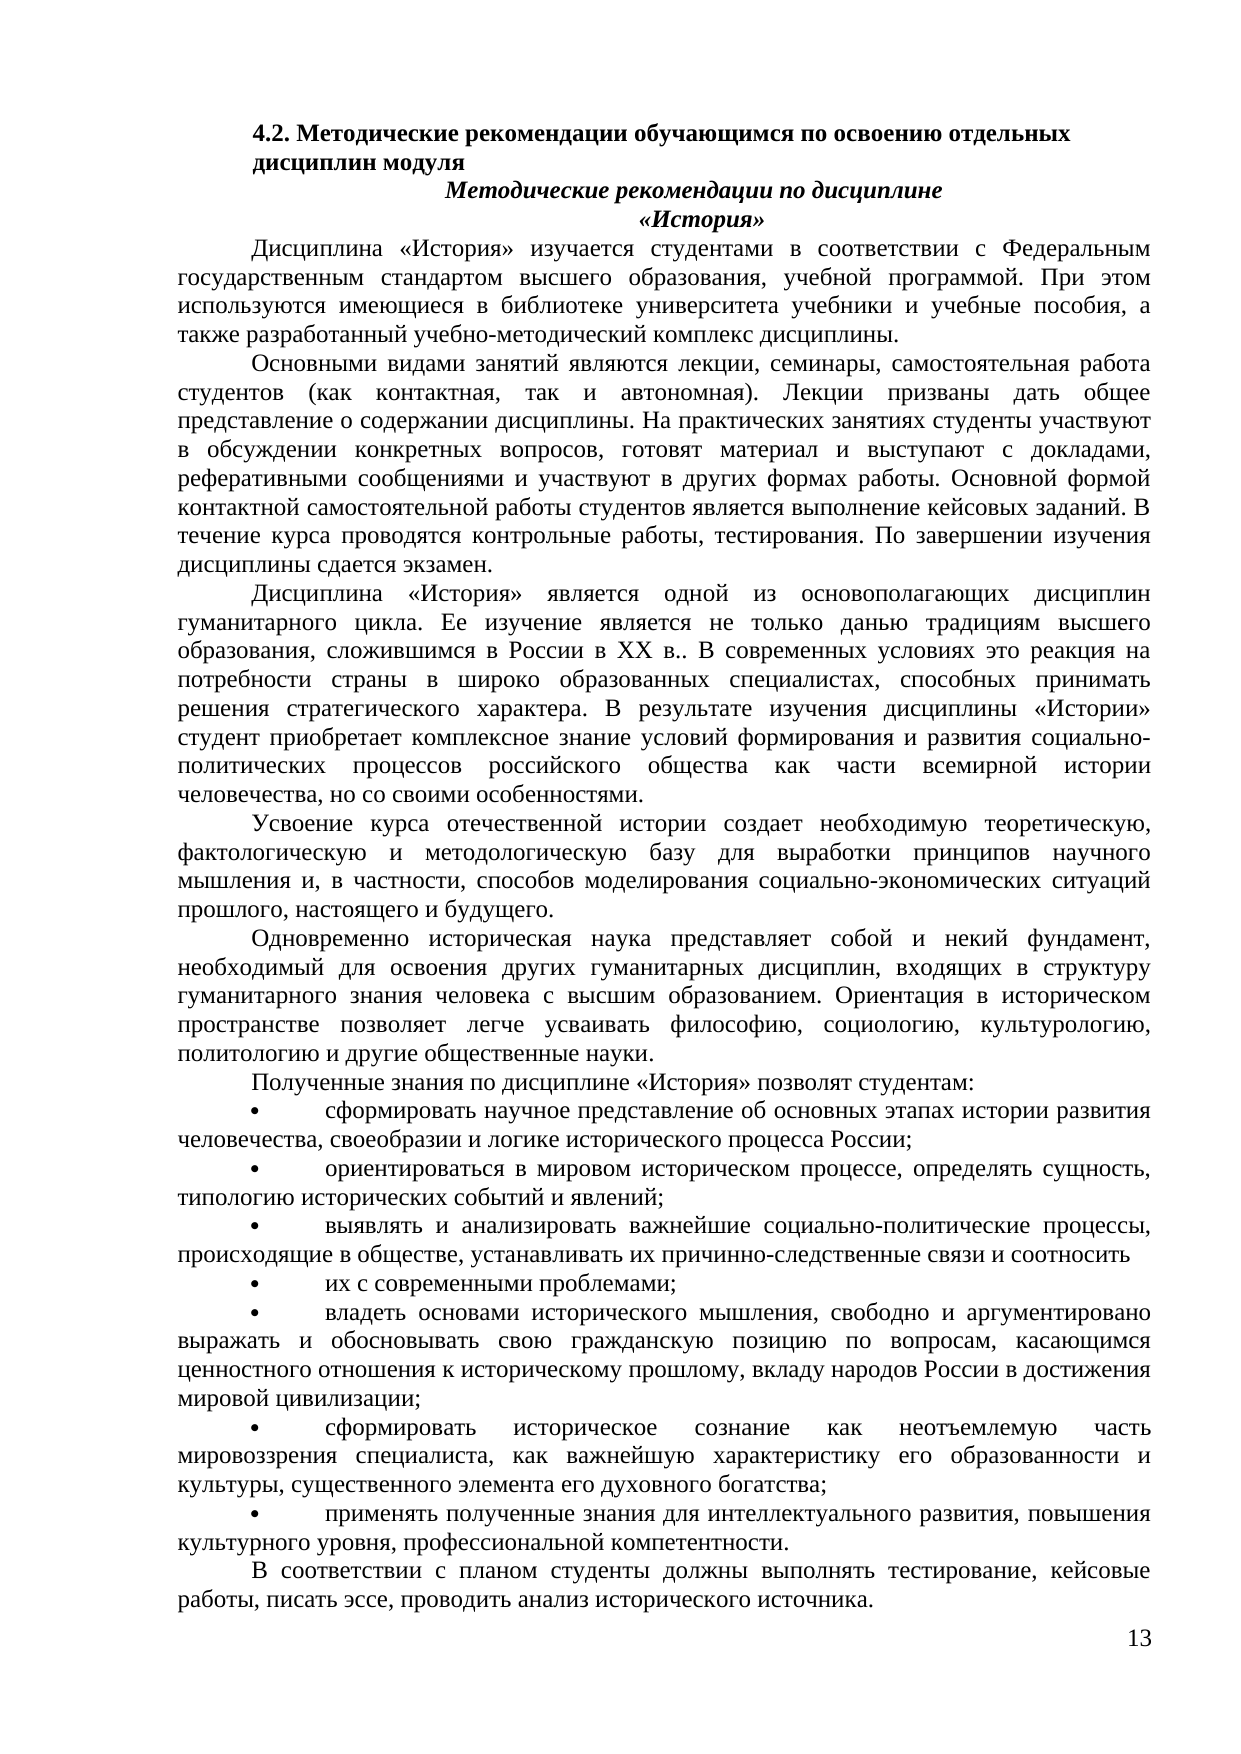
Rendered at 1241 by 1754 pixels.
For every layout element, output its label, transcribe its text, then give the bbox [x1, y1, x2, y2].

list их с современными проблемами; [177, 1268, 1152, 1297]
text Усвоение курса отечественной истории создает необходимую теоретическую, фактологическую и методологическую базу для выработки принципов научного мышления и, в частности, способов моделирования социально-экономических ситуаций прошлого, настоящего и будущего. [177, 808, 1152, 923]
text Одновременно историческая наука представляет собой и некий фундамент, необходимый для освоения других гуманитарных дисциплин, входящих в структуру гуманитарного знания человека с высшим образованием. Ориентация в историческом пространстве позволяет легче усваивать философию, социологию, культурологию, политологию и другие общественные науки. [177, 923, 1152, 1067]
list применять полученные знания для интеллектуального развития, повышения культурного уровня, профессиональной компетентности. [177, 1498, 1152, 1556]
list сформировать историческое сознание как неотъемлемую часть мировоззрения специалиста, как важнейшую характеристику его образованности и культуры, существенного элемента его духовного богатства; [177, 1412, 1152, 1498]
text 4.2. Методические рекомендации обучающимся по освоению отдельных дисциплин модуля [252, 118, 1152, 176]
text Полученные знания по дисциплине «История» позволят студентам: [177, 1067, 1152, 1096]
list сформировать научное представление об основных этапах истории развития человечества, своеобразии и логике исторического процесса России; [177, 1096, 1152, 1153]
text Основными видами занятий являются лекции, семинары, самостоятельная работа студентов (как контактная, так и автономная). Лекции призваны дать общее представление о содержании дисциплины. На практических занятиях студенты участвуют в обсуждении конкретных вопросов, готовят материал и выступают с докладами, реферативными сообщениями и участвуют в других формах работы. Основной формой контактной самостоятельной работы студентов является выполнение кейсовых заданий. В течение курса проводятся контрольные работы, тестирования. По завершении изучения дисциплины сдается экзамен. [177, 348, 1152, 578]
text В соответствии с планом студенты должны выполнять тестирование, кейсовые работы, писать эссе, проводить анализ исторического источника. [177, 1556, 1152, 1613]
list ориентироваться в мировом историческом процессе, определять сущность, типологию исторических событий и явлений; [177, 1153, 1152, 1211]
list выявлять и анализировать важнейшие социально-политические процессы, происходящие в обществе, устанавливать их причинно-следственные связи и соотносить [177, 1211, 1152, 1268]
text Дисциплина «История» является одной из основополагающих дисциплин гуманитарного цикла. Ее изучение является не только данью традициям высшего образования, сложившимся в России в ХХ в.. В современных условиях это реакция на потребности страны в широко образованных специалистах, способных принимать решения стратегического характера. В результате изучения дисциплины «Истории» студент приобретает комплексное знание условий формирования и развития социально-политических процессов российского общества как части всемирной истории человечества, но со своими особенностями. [177, 578, 1152, 808]
text Методические рекомендации по дисциплине [177, 176, 1152, 204]
text Дисциплина «История» изучается студентами в соответствии с Федеральным государственным стандартом высшего образования, учебной программой. При этом используются имеющиеся в библиотеке университета учебники и учебные пособия, а также разработанный учебно-методический комплекс дисциплины. [177, 233, 1152, 348]
list владеть основами исторического мышления, свободно и аргументировано выражать и обосновывать свою гражданскую позицию по вопросам, касающимся ценностного отношения к историческому прошлому, вкладу народов России в достижения мировой цивилизации; [177, 1297, 1152, 1412]
subtitle «История» [177, 204, 1152, 233]
